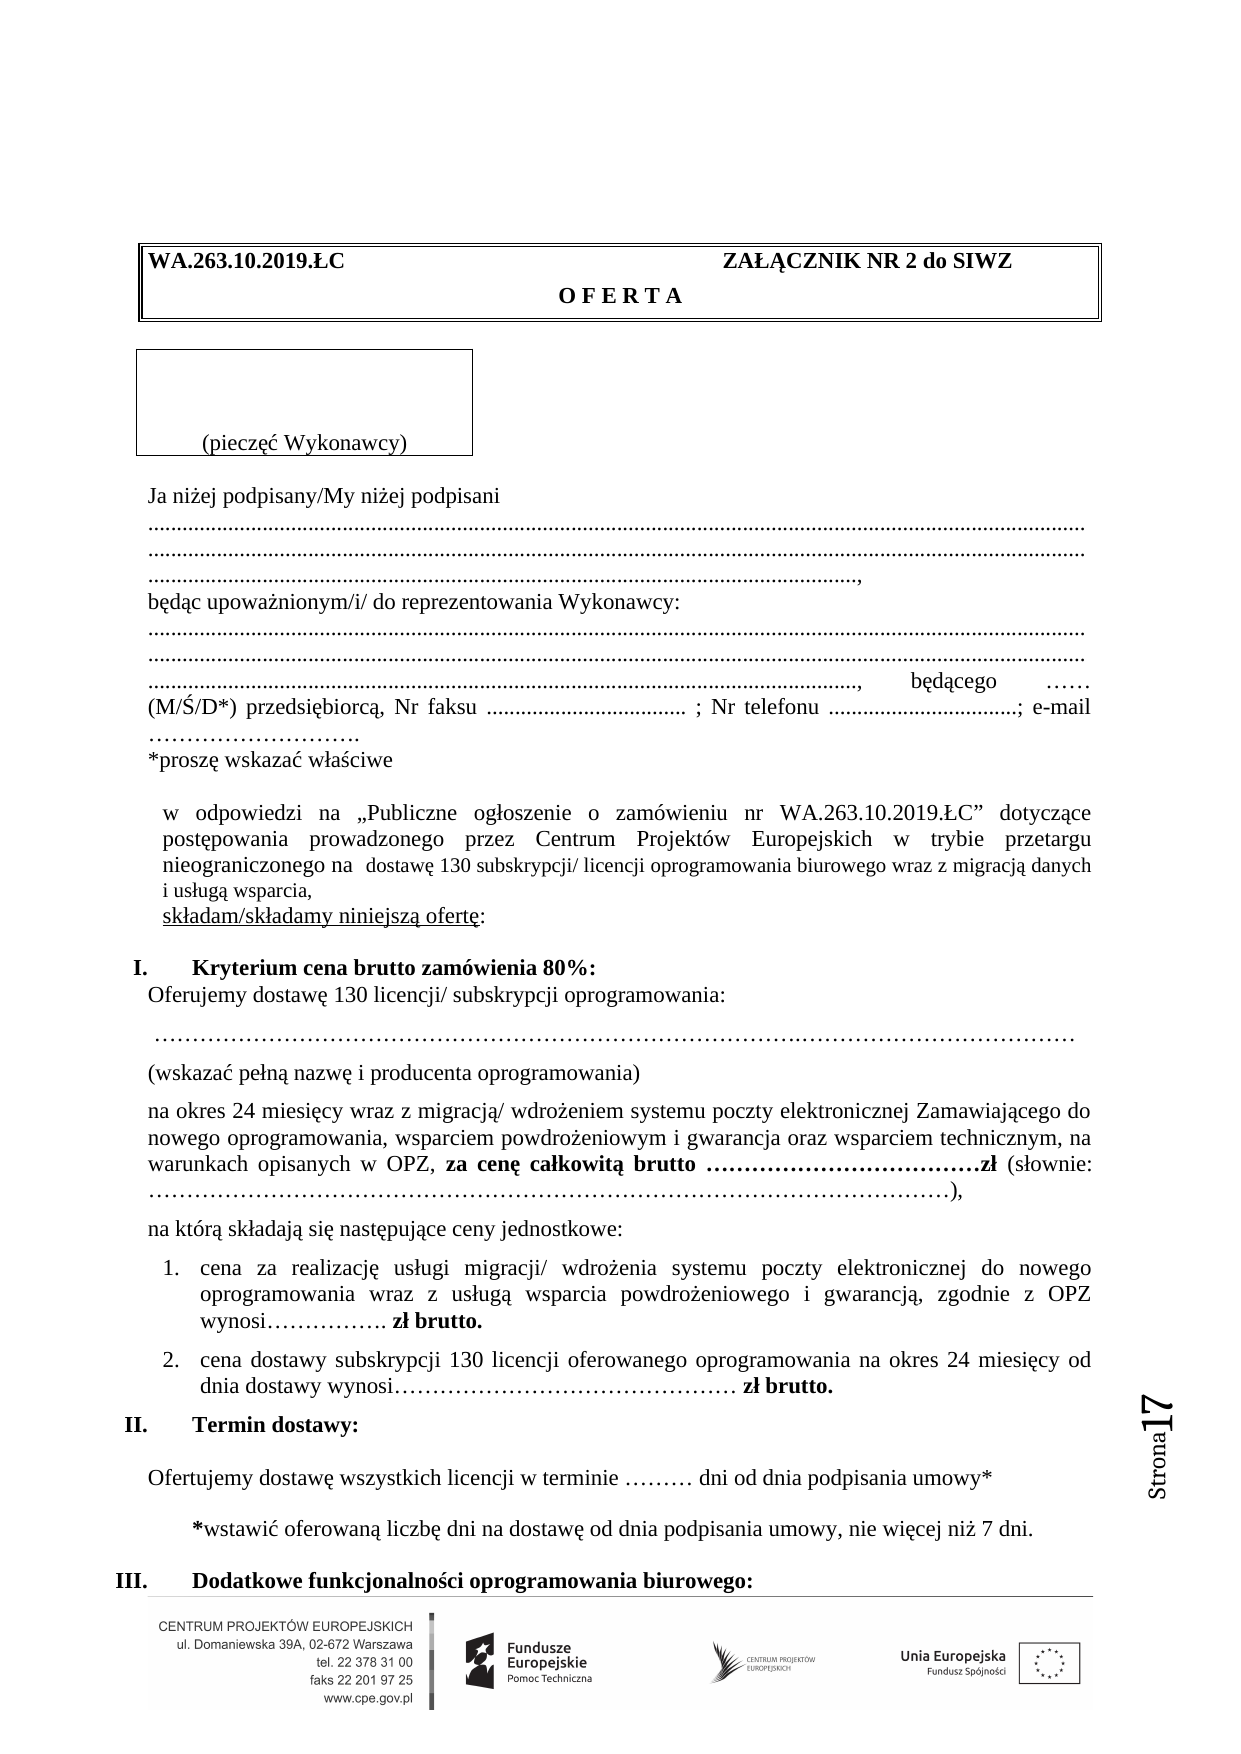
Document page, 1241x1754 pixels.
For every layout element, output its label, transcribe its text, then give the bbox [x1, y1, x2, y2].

table_header WA.263.10.2019.ŁC ZAŁĄCZNIK NR 2 do SIWZ [143, 247, 1098, 282]
text *proszę wskazać właściwe [148, 746, 1093, 772]
picture [147, 1596, 1094, 1710]
table_header (pieczęć Wykonawcy) [137, 350, 472, 455]
text Oferujemy dostawę 130 licencji/ subskrypcji oprogramowania: [148, 981, 1093, 1007]
text składam/składamy niniejszą ofertę: [162, 902, 1093, 928]
text w odpowiedzi na „Publiczne ogłoszenie o zamówieniu nr WA.263.10.2019.ŁC” dotyczące postępowania prowadzonego przez Centrum Projektów Europejskich w trybie przetargu nieograniczonego na dostawę 130 subskrypcji/ licencji oprogramowania biurowego wraz z migracją danych i usługą wsparcia, [162, 799, 1093, 902]
text ………………………………………………………………………….……………………………… [148, 1020, 1093, 1046]
text ...................................................................................................................................................................................................................................................................................................................................................................................................................................................................., [148, 509, 1093, 588]
text będąc upoważnionym/i/ do reprezentowania Wykonawcy: [148, 588, 1093, 614]
text Ja niżej podpisany/My niżej podpisani [148, 482, 1093, 509]
list Dodatkowe funkcjonalności oprogramowania biurowego: [148, 1567, 1093, 1594]
list Kryterium cena brutto zamówienia 80%: [148, 954, 1093, 981]
list cena za realizację usługi migracji/ wdrożenia systemu poczty elektronicznej do nowego oprogramowania wraz z usługą wsparcia powdrożeniowego i gwarancją, zgodnie z OPZ wynosi……………. zł brutto. [162, 1254, 1093, 1333]
text Ofertujemy dostawę wszystkich licencji w terminie ……… dni od dnia podpisania umowy* [148, 1464, 1093, 1490]
text ...................................................................................................................................................................................................................................................................................................................................................................................................................................................................., będącego …… (M/Ś/D*) przedsiębiorcą, Nr faksu ................................... ; Nr telefonu .................................; e-mail ………………………. [148, 614, 1093, 746]
text na okres 24 miesięcy wraz z migracją/ wdrożeniem systemu poczty elektronicznej Zamawiającego do nowego oprogramowania, wsparciem powdrożeniowym i gwarancja oraz wsparciem technicznym, na warunkach opisanych w OPZ, za cenę całkowitą brutto ………………………………zł (słownie:……………………………………………………………………………………………), [148, 1097, 1093, 1203]
text na którą składają się następujące ceny jednostkowe: [148, 1215, 1093, 1242]
table_cell O F E R T A [143, 282, 1098, 317]
list cena dostawy subskrypcji 130 licencji oferowanego oprogramowania na okres 24 miesięcy od dnia dostawy wynosi……………………………………… zł brutto. [162, 1346, 1093, 1398]
list Termin dostawy: [148, 1411, 1093, 1437]
text *wstawić oferowaną liczbę dni na dostawę od dnia podpisania umowy, nie więcej niż 7 dni. [192, 1515, 1093, 1541]
text (wskazać pełną nazwę i producenta oprogramowania) [148, 1058, 1093, 1085]
